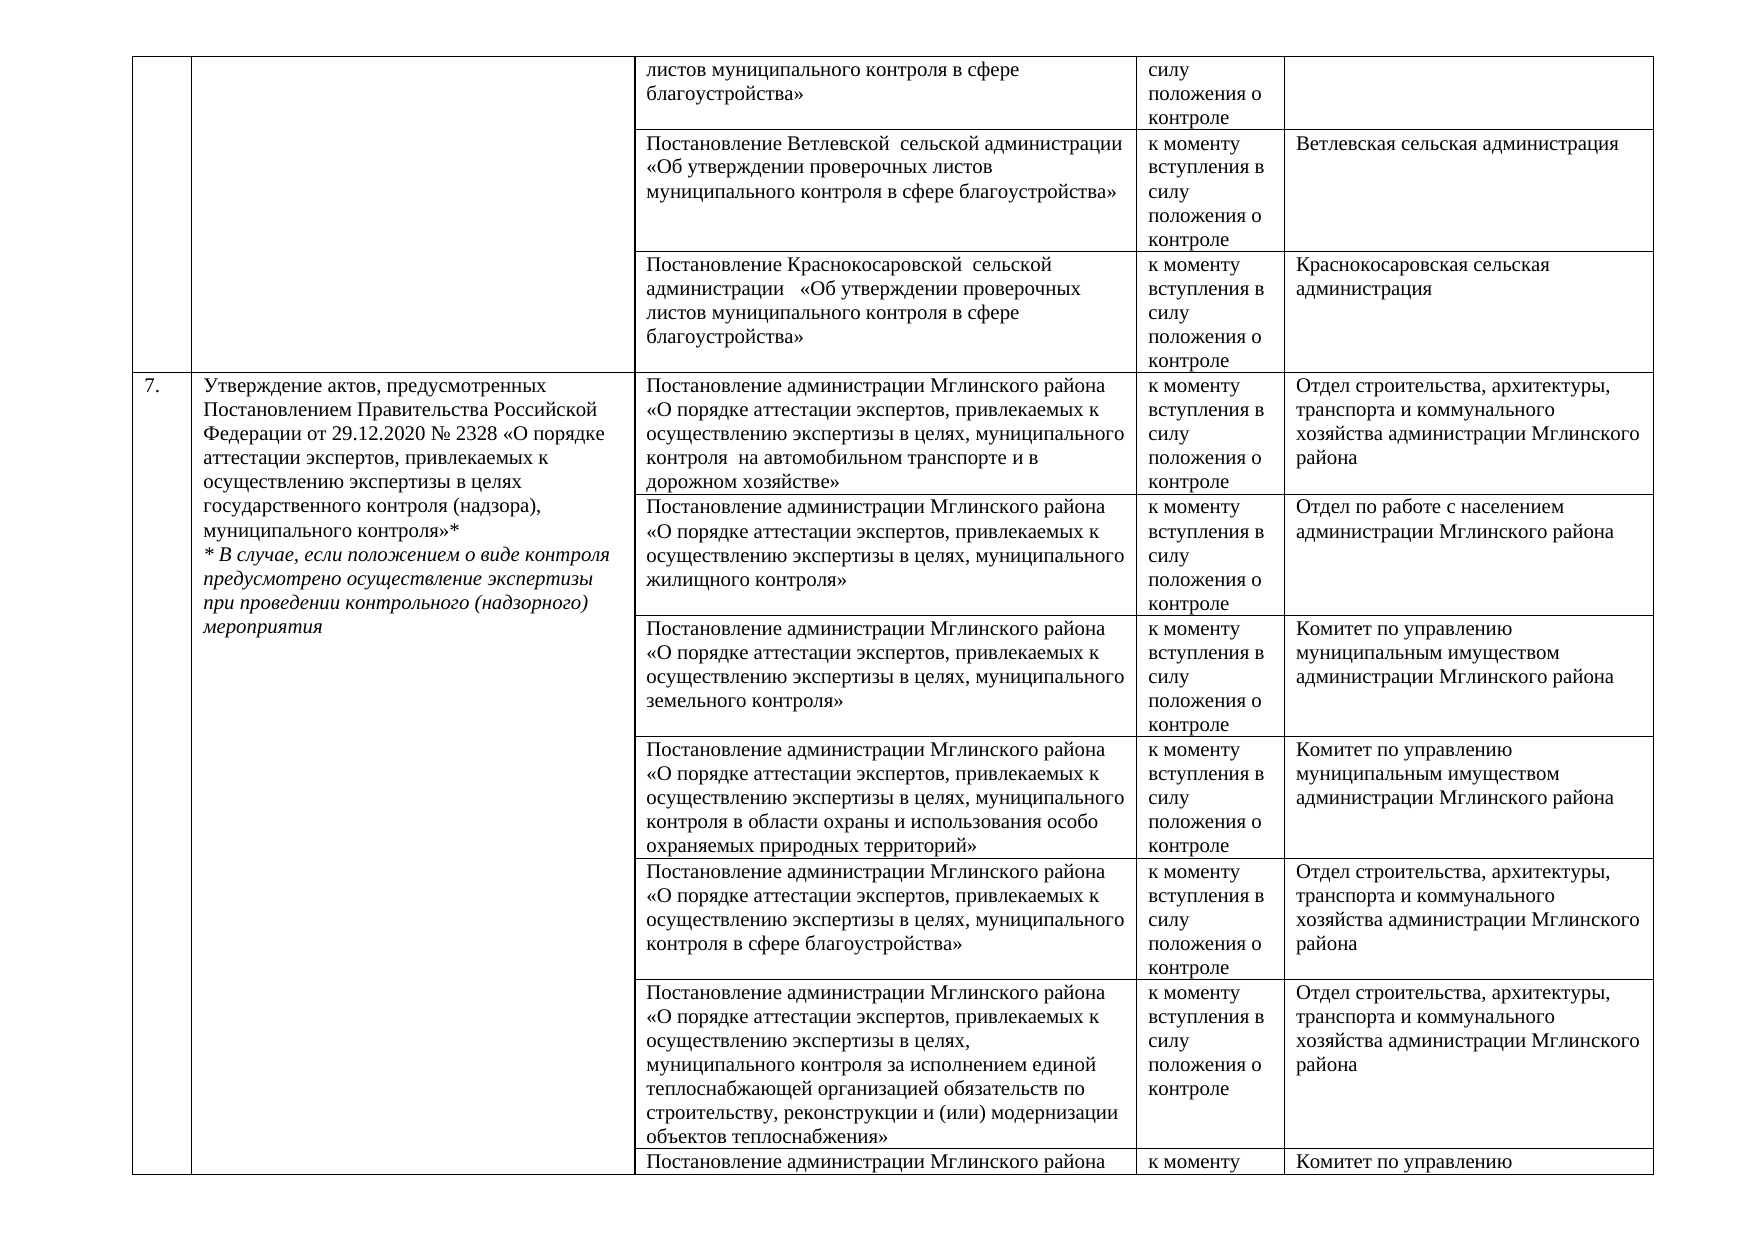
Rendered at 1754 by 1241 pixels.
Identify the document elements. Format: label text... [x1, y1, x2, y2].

table_cell Постановление администрации Мглинского района «О порядке аттестации экспертов, привлекаемых к осуществлению экспертизы в целях, муниципального контроля на автомобильном транспорте и в дорожном хозяйстве» [636, 373, 1136, 493]
table_cell к моменту вступления в силу положения о контроле [1137, 252, 1284, 372]
table_cell Комитет по управлению муниципальным имуществом администрации Мглинского района [1285, 616, 1653, 736]
table_cell Ветлевская сельская администрация [1285, 130, 1653, 251]
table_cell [1137, 1149, 1284, 1173]
table_cell к моменту вступления в силу положения о контроле [1137, 495, 1284, 615]
table_cell Отдел строительства, архитектуры, транспорта и коммунального хозяйства администрации Мглинского района [1285, 859, 1653, 979]
table_cell к моменту вступления в силу положения о контроле [1137, 616, 1284, 736]
table_cell 7. [133, 373, 191, 1173]
table_cell Постановление администрации Мглинского района «О порядке аттестации экспертов, привлекаемых к осуществлению экспертизы в целях, муниципального контроля в сфере благоустройства» [636, 859, 1136, 979]
table_cell к моменту вступления в силу положения о контроле [1137, 373, 1284, 493]
table_cell Отдел по работе с населением администрации Мглинского района [1285, 495, 1653, 615]
table_cell Отдел строительства, архитектуры, транспорта и коммунального хозяйства администрации Мглинского района [1285, 980, 1653, 1148]
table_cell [1137, 57, 1284, 129]
table_cell Краснокосаровская сельская администрация [1285, 252, 1653, 372]
table_cell Постановление администрации Мглинского района «О порядке аттестации экспертов, привлекаемых к осуществлению экспертизы в целях, муниципального контроля в области охраны и использования особо охраняемых природных территорий» [636, 737, 1136, 857]
table_cell Отдел строительства, архитектуры, транспорта и коммунального хозяйства администрации Мглинского района [1285, 373, 1653, 493]
table_cell Утверждение актов, предусмотренных Постановлением Правительства Российской Федерации от 29.12.2020 № 2328 «О порядке аттестации экспертов, привлекаемых к осуществлению экспертизы в целях государственного контроля (надзора), муниципального контроля»* * В случае, если положением о виде контроля предусмотрено осуществление экспертизы при проведении контрольного (надзорного) мероприятия [192, 373, 634, 1173]
table_cell к моменту вступления в силу положения о контроле [1137, 130, 1284, 251]
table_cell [636, 1149, 1136, 1173]
table_cell к моменту вступления в силу положения о контроле [1137, 737, 1284, 857]
table_cell Постановление Краснокосаровской сельской администрации «Об утверждении проверочных листов муниципального контроля в сфере благоустройства» [636, 252, 1136, 372]
table_cell Постановление администрации Мглинского района «О порядке аттестации экспертов, привлекаемых к осуществлению экспертизы в целях, муниципального земельного контроля» [636, 616, 1136, 736]
table_cell Постановление администрации Мглинского района «О порядке аттестации экспертов, привлекаемых к осуществлению экспертизы в целях, муниципального контроля за исполнением единой теплоснабжающей организацией обязательств по строительству, реконструкции и (или) модернизации объектов теплоснабжения» [636, 980, 1136, 1148]
table_cell Постановление администрации Мглинского района «О порядке аттестации экспертов, привлекаемых к осуществлению экспертизы в целях, муниципального жилищного контроля» [636, 495, 1136, 615]
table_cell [1285, 57, 1653, 129]
table_cell Постановление Ветлевской сельской администрации «Об утверждении проверочных листов муниципального контроля в сфере благоустройства» [636, 130, 1136, 251]
table_cell Комитет по управлению муниципальным имуществом администрации Мглинского района [1285, 737, 1653, 857]
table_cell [1137, 980, 1284, 1148]
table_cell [636, 57, 1136, 129]
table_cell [1285, 1149, 1653, 1173]
table_cell к моменту вступления в силу положения о контроле [1137, 859, 1284, 979]
